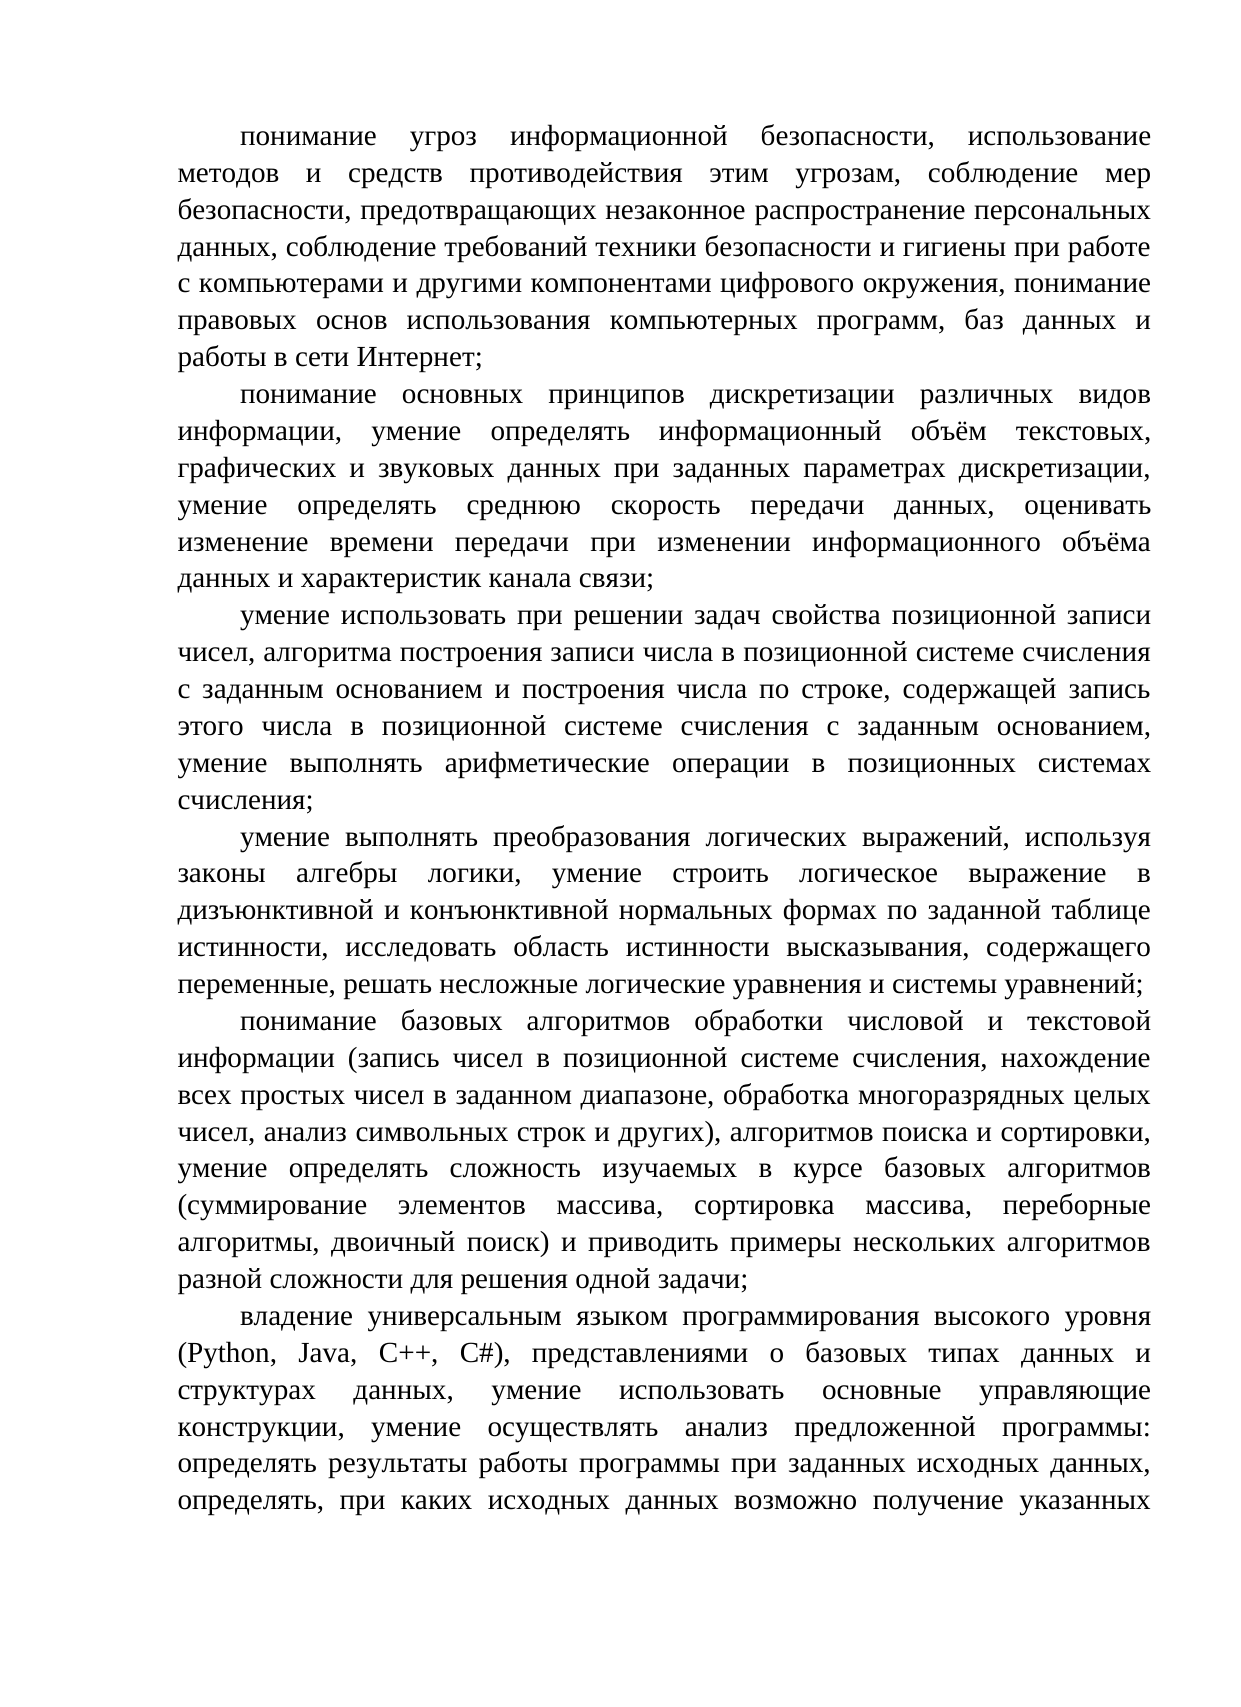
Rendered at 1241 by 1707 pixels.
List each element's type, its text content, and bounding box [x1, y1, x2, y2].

text умение использовать при решении задач свойства позиционной записи чисел, алгоритма построения записи числа в позиционной системе счисления с заданным основанием и построения числа по строке, содержащей запись этого числа в позиционной системе счисления с заданным основанием, умение выполнять арифметические операции в позиционных системах счисления; [177, 597, 1152, 815]
text понимание основных принципов дискретизации различных видов информации, умение определять информационный объём текстовых, графических и звуковых данных при заданных параметрах дискретизации, умение определять среднюю скорость передачи данных, оценивать изменение времени передачи при изменении информационного объёма данных и характеристик канала связи; [177, 376, 1152, 594]
text понимание базовых алгоритмов обработки числовой и текстовой информации (запись чисел в позиционной системе счисления, нахождение всех простых чисел в заданном диапазоне, обработка многоразрядных целых чисел, анализ символьных строк и других), алгоритмов поиска и сортировки, умение определять сложность изучаемых в курсе базовых алгоритмов (суммирование элементов массива, сортировка массива, переборные алгоритмы, двоичный поиск) и приводить примеры нескольких алгоритмов разной сложности для решения одной задачи; [177, 1003, 1152, 1295]
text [177, 1298, 1152, 1516]
text понимание угроз информационной безопасности, использование методов и средств противодействия этим угрозам, соблюдение мер безопасности, предотвращающих незаконное распространение персональных данных, соблюдение требований техники безопасности и гигиены при работе с компьютерами и другими компонентами цифрового окружения, понимание правовых основ использования компьютерных программ, баз данных и работы в сети Интернет; [177, 118, 1152, 373]
text умение выполнять преобразования логических выражений, используя законы алгебры логики, умение строить логическое выражение в дизъюнктивной и конъюнктивной нормальных формах по заданной таблице истинности, исследовать область истинности высказывания, содержащего переменные, решать несложные логические уравнения и системы уравнений; [177, 819, 1152, 1000]
